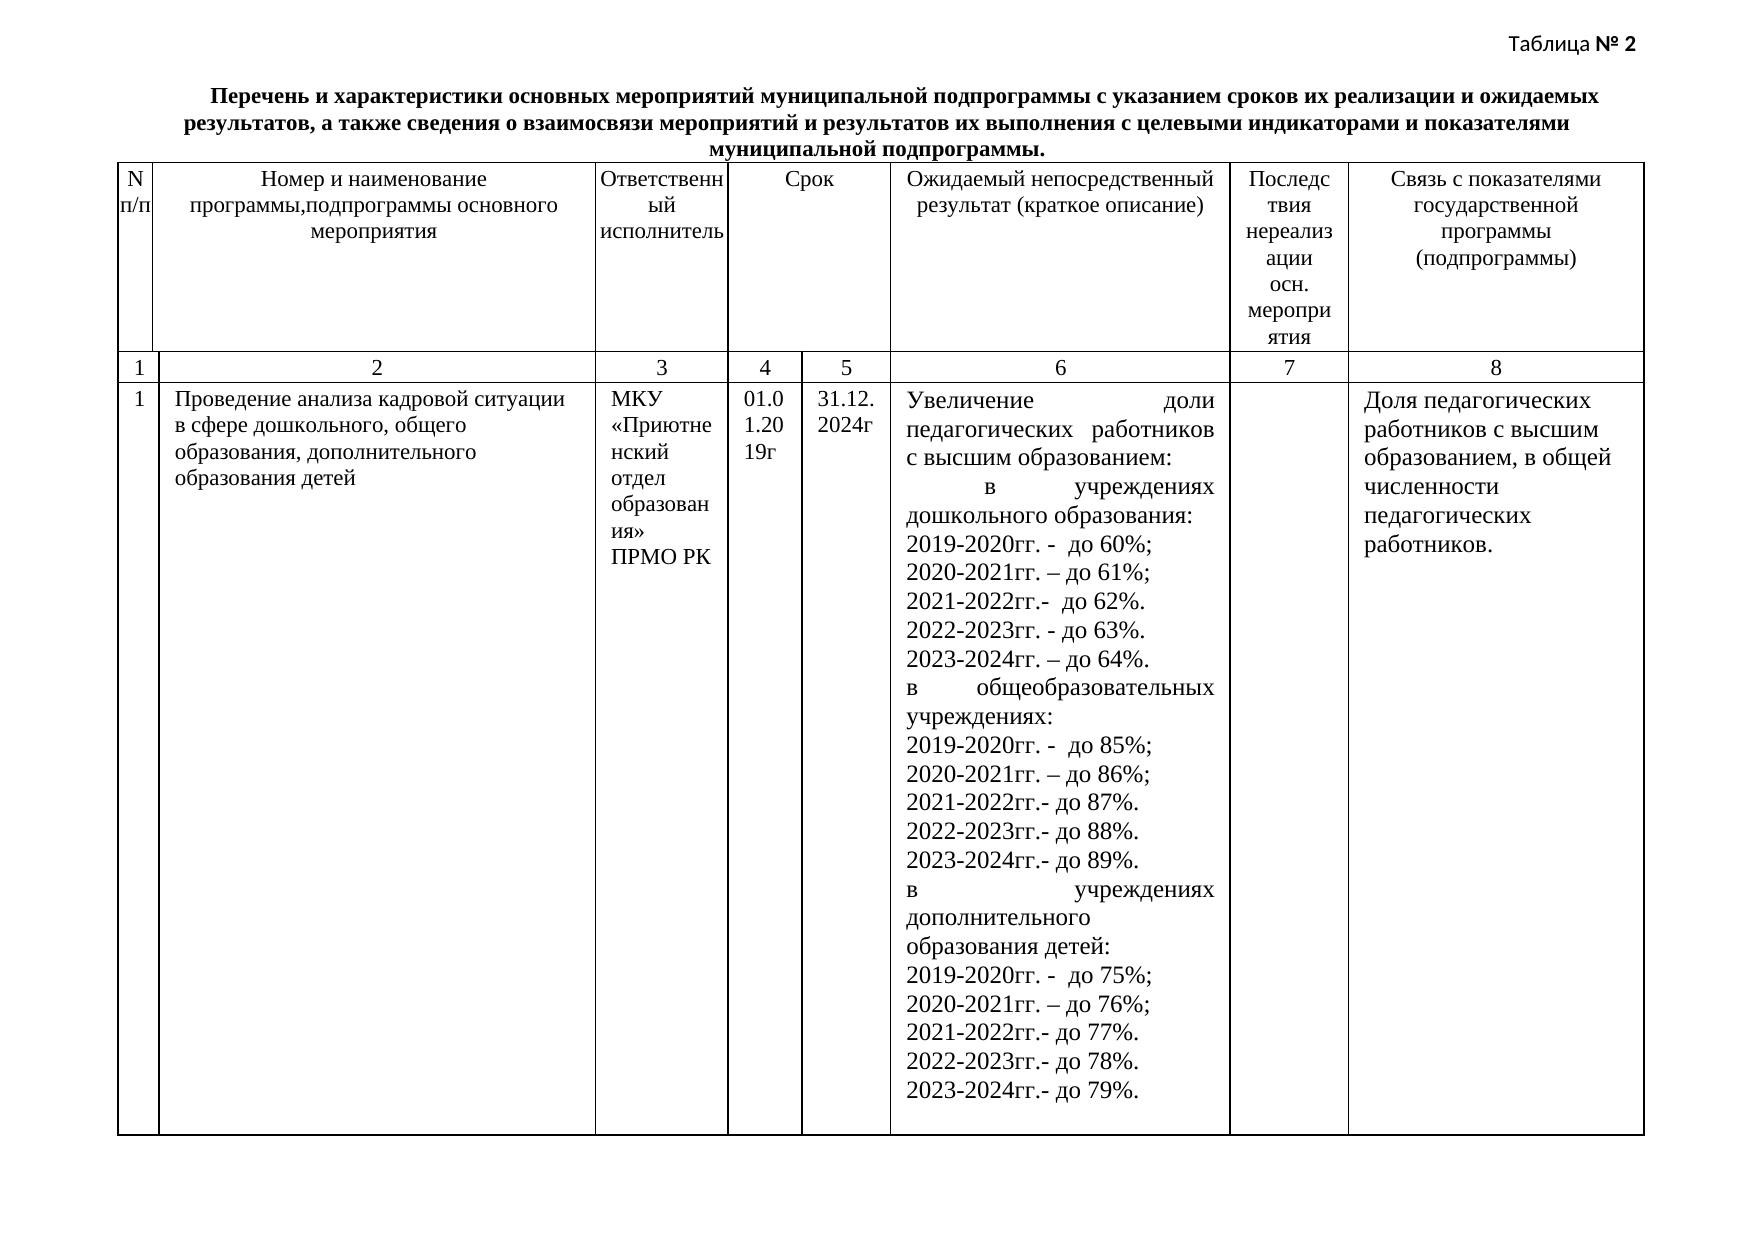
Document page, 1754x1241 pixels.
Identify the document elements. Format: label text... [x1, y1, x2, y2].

table_header Связь с показателями государственной программы (подпрограммы) [1349, 163, 1643, 351]
table_cell 31.12.2024г [803, 383, 890, 1134]
table_header Срок [729, 163, 890, 351]
table_header Ответственный исполнитель [596, 163, 727, 351]
table_cell 7 [1231, 352, 1348, 382]
table_cell 3 [596, 352, 727, 382]
table_cell Увеличение доли педагогических работников с высшим образованием: в учреждениях дошкольного образования: 2019-2020гг. - до 60%; 2020-2021гг. – до 61%; 2021-2022гг.- до 62%. 2022-2023гг. - до 63%. 2023-2024гг. – до 64%. в общеобразовательных учреждениях: 2019-2020гг. - до 85%; 2020-2021гг. – до 86%; 2021-2022гг.- до 87%. 2022-2023гг.- до 88%. 2023-2024гг.- до 89%. в учреждениях дополнительного образования детей: 2019-2020гг. - до 75%; 2020-2021гг. – до 76%; 2021-2022гг.- до 77%. 2022-2023гг.- до 78%. 2023-2024гг.- до 79%. [891, 383, 1229, 1134]
text Перечень и характеристики основных мероприятий муниципальной подпрограммы с указанием сроков их реализации и ожидаемых результатов, а также сведения о взаимосвязи мероприятий и результатов их выполнения с целевыми индикаторами и показателями муниципальной подпрограммы. [118, 83, 1636, 162]
table_cell 1 [119, 352, 158, 382]
table_cell Доля педагогических работников с высшим образованием, в общей численности педагогических работников. [1349, 383, 1643, 1134]
table_cell 6 [891, 352, 1229, 382]
table_cell 5 [803, 352, 890, 382]
table_header Номер и наименование программы,подпрограммы основного мероприятия [153, 163, 595, 351]
text Таблица № 2 [118, 29, 1636, 58]
table_cell 4 [729, 352, 801, 382]
table_cell 2 [160, 352, 595, 382]
table_header N п/п [119, 163, 152, 351]
table_header Ожидаемый непосредственный результат (краткое описание) [891, 163, 1229, 351]
table_cell 1 [119, 383, 158, 1134]
table_cell [1231, 383, 1348, 1134]
table_header Последствия нереализации осн. мероприятия [1231, 163, 1348, 351]
table_cell 01.01.2019г [729, 383, 801, 1134]
table_cell Проведение анализа кадровой ситуации в сфере дошкольного, общего образования, дополнительного образования детей [160, 383, 595, 1134]
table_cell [596, 383, 727, 1134]
table_cell 8 [1349, 352, 1643, 382]
